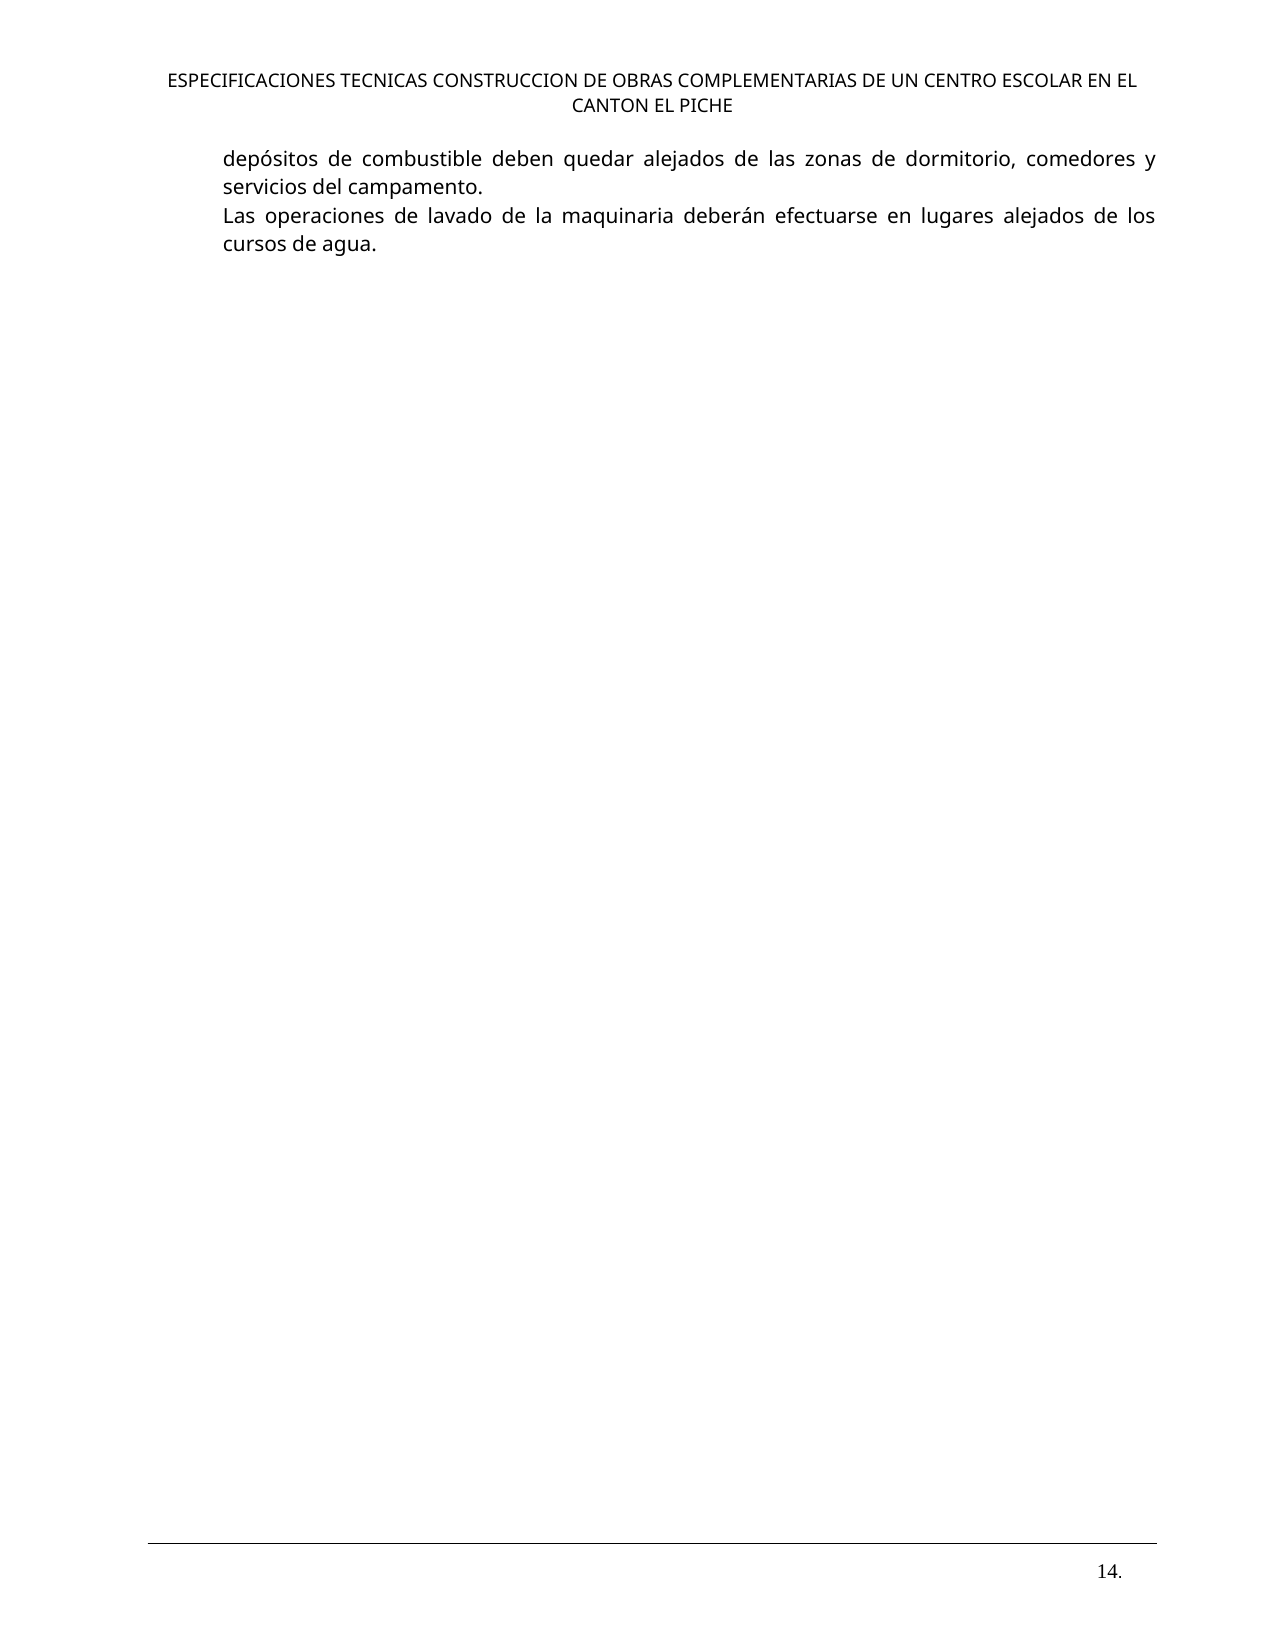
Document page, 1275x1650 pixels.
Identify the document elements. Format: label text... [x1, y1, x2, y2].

text Las operaciones de lavado de la maquinaria deberán efectuarse en lugares alejados de los cursos de agua. [223, 201, 1157, 258]
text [223, 144, 1157, 201]
